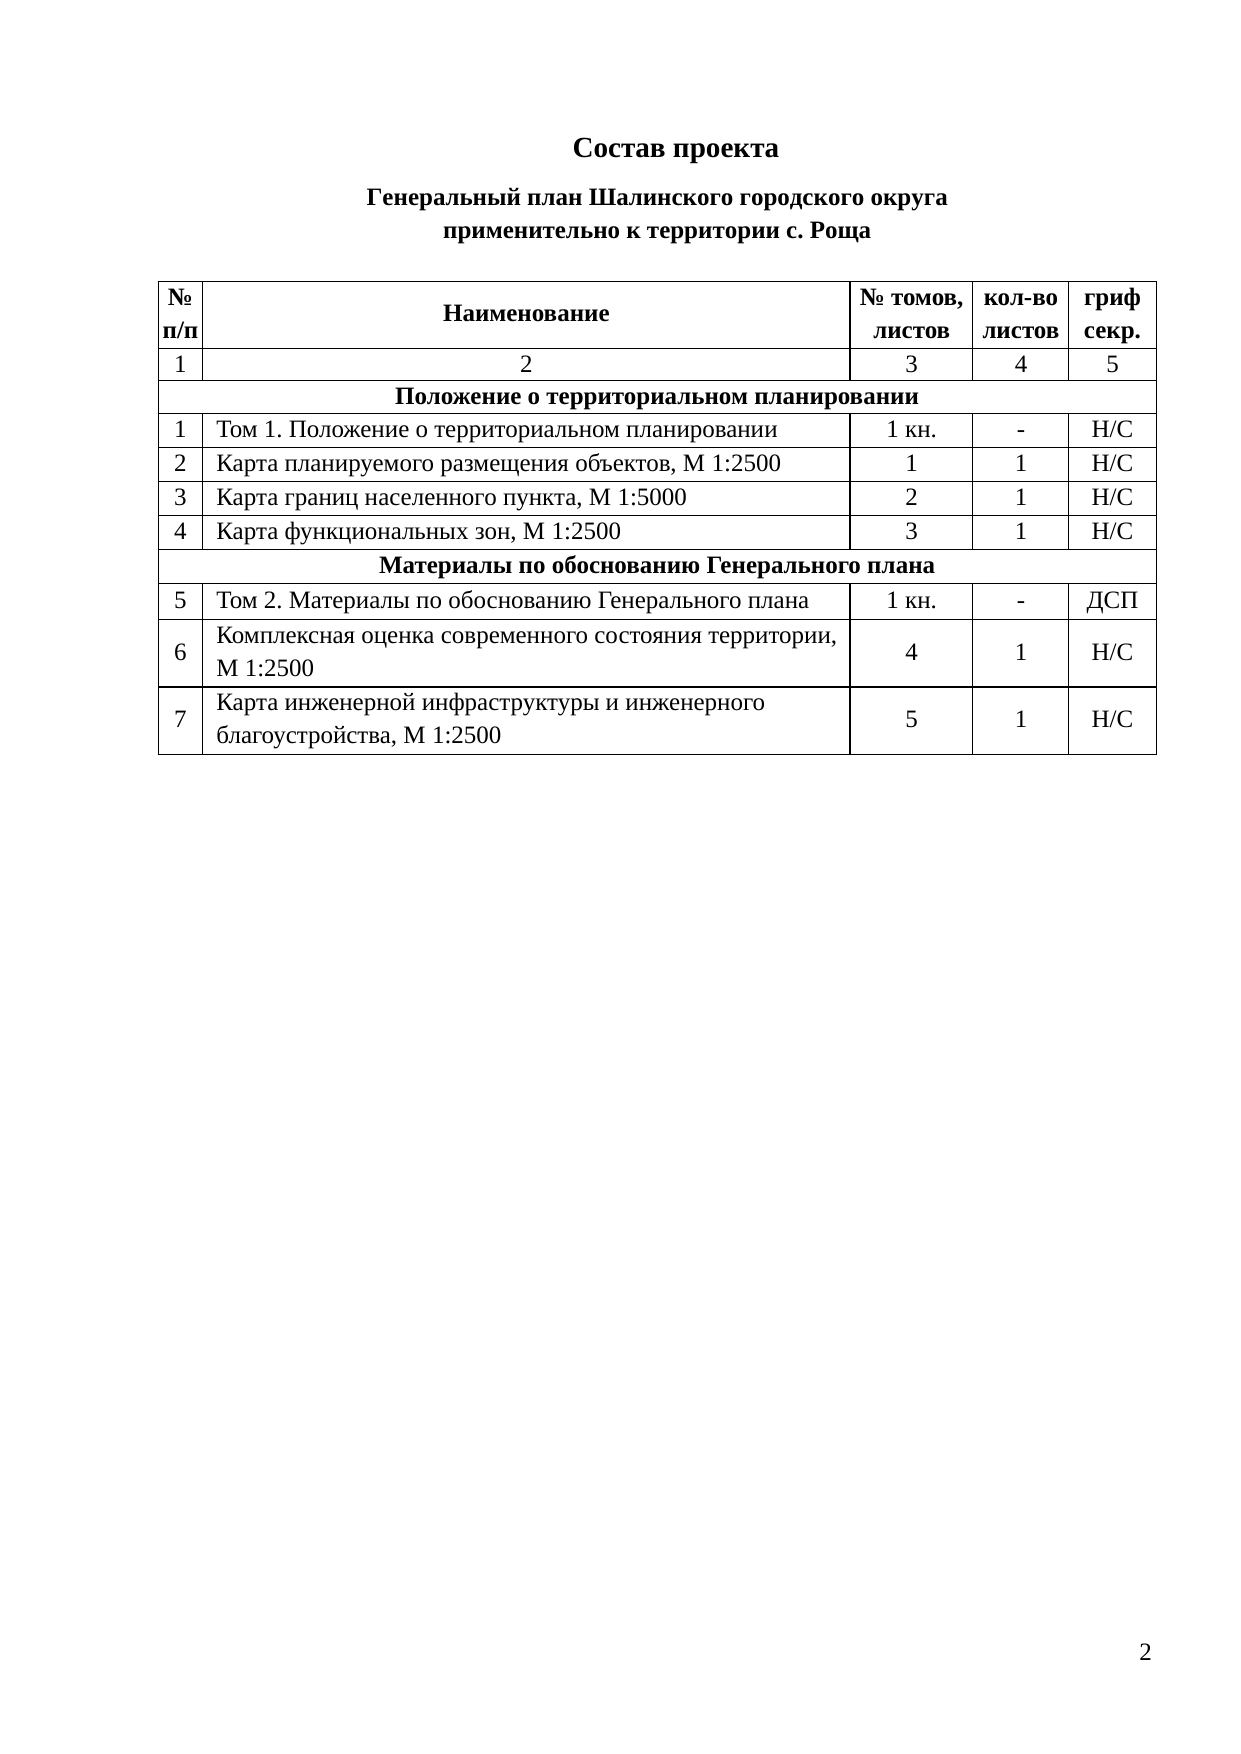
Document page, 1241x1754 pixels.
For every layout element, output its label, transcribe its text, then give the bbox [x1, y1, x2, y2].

table_header № п/п [159, 282, 202, 348]
table_cell Том 2. Материалы по обоснованию Генерального плана [203, 584, 849, 619]
table_cell 4 [851, 620, 972, 686]
table_cell 1 кн. [851, 584, 972, 619]
table_cell 1 [851, 448, 972, 481]
table_cell 2 [851, 482, 972, 515]
table_cell ДСП [1069, 584, 1156, 619]
table_cell 5 [159, 584, 202, 619]
table_cell 6 [159, 620, 202, 686]
table_cell Н/С [1069, 620, 1156, 686]
table_cell 3 [851, 516, 972, 549]
table_cell 1 [973, 448, 1068, 481]
table_cell 4 [159, 516, 202, 549]
table_cell 1 [159, 349, 202, 380]
table_cell 3 [851, 349, 972, 380]
table_cell 1 [973, 688, 1068, 753]
table_cell Карта планируемого размещения объектов, М 1:2500 [203, 448, 849, 481]
table_cell Карта границ населенного пункта, М 1:5000 [203, 482, 849, 515]
table_header кол-во листов [973, 282, 1068, 348]
table_cell 1 [973, 620, 1068, 686]
table_cell Н/С [1069, 688, 1156, 753]
table_cell Карта функциональных зон, М 1:2500 [203, 516, 849, 549]
table_cell Карта инженерной инфраструктуры и инженерного благоустройства, М 1:2500 [203, 688, 849, 753]
table_cell 4 [973, 349, 1068, 380]
table_cell Положение о территориальном планировании [159, 381, 1156, 413]
table_cell 5 [851, 688, 972, 753]
table_cell 1 кн. [851, 414, 972, 447]
table_cell Н/С [1069, 448, 1156, 481]
table_cell Н/С [1069, 516, 1156, 549]
table_cell Материалы по обоснованию Генерального плана [159, 550, 1156, 583]
table_cell 1 [973, 516, 1068, 549]
table_cell Н/С [1069, 414, 1156, 447]
table_cell 2 [159, 448, 202, 481]
table_cell Н/С [1069, 482, 1156, 515]
text Генеральный план Шалинского городского округа применительно к территории с. Роща [162, 182, 1152, 243]
table_cell 1 [973, 482, 1068, 515]
subtitle Состав проекта [162, 131, 1152, 164]
table_cell 3 [159, 482, 202, 515]
table_header № томов, листов [851, 282, 972, 348]
table_cell 7 [159, 688, 202, 753]
table_cell Комплексная оценка современного состояния территории, М 1:2500 [203, 620, 849, 686]
table_header гриф секр. [1069, 282, 1156, 348]
table_cell 2 [203, 349, 849, 380]
table_header Наименование [203, 282, 849, 348]
table_cell 1 [159, 414, 202, 447]
table_cell - [973, 584, 1068, 619]
table_cell 5 [1069, 349, 1156, 380]
table_cell Том 1. Положение о территориальном планировании [203, 414, 849, 447]
table_cell - [973, 414, 1068, 447]
